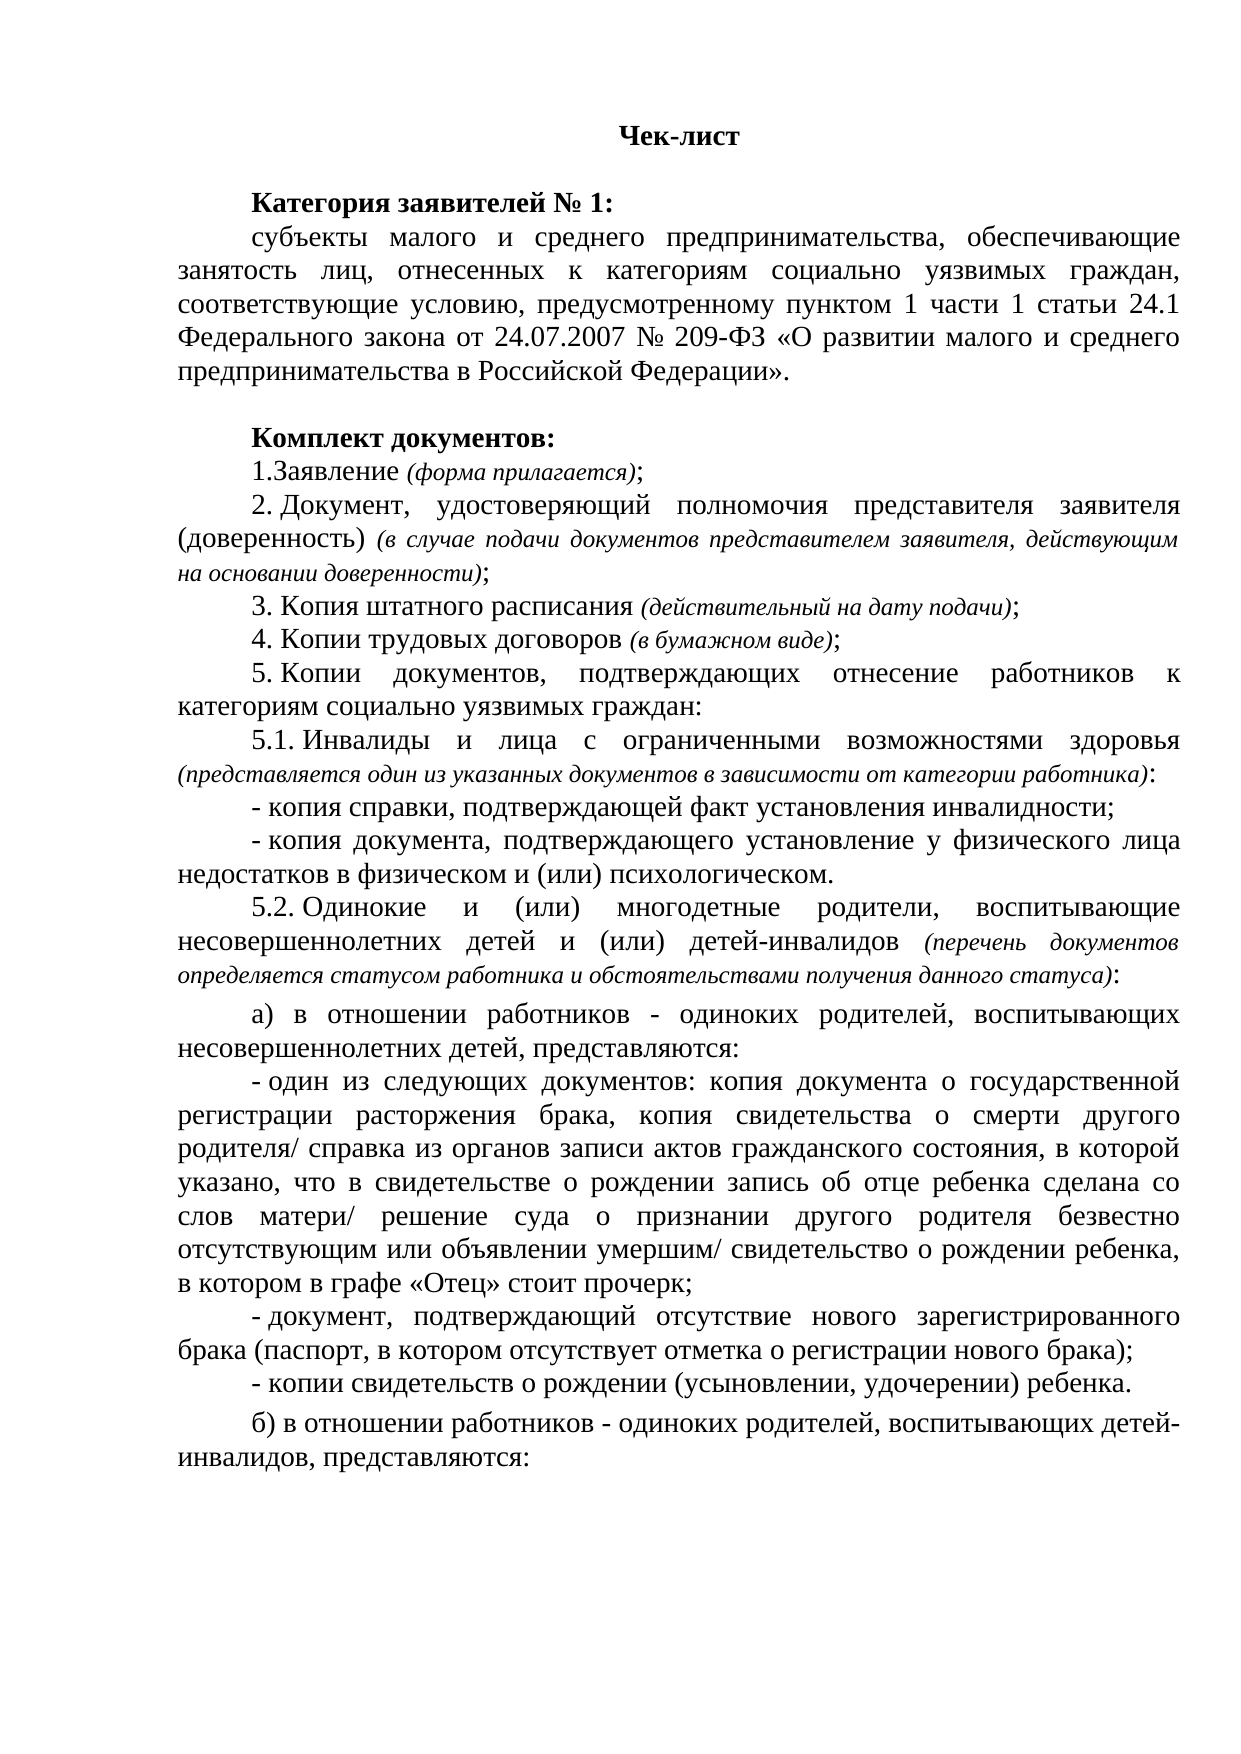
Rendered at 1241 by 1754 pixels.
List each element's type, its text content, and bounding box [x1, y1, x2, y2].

text - документ, подтверждающий отсутствие нового зарегистрированного брака (паспорт, в котором отсутствует отметка о регистрации нового брака); [177, 1298, 1181, 1365]
text - копии свидетельств о рождении (усыновлении, удочерении) ребенка. [177, 1365, 1181, 1399]
text 1.Заявление (форма прилагается); [177, 453, 1181, 487]
text - копия документа, подтверждающего установление у физического лица недостатков в физическом и (или) психологическом. [177, 822, 1181, 889]
text 5.1. Инвалиды и лица с ограниченными возможностями здоровья (представляется один из указанных документов в зависимости от категории работника): [177, 722, 1181, 789]
text б) в отношении работников - одиноких родителей, воспитывающих детей-инвалидов, представляются: [177, 1405, 1181, 1472]
text Категория заявителей № 1: [177, 185, 1181, 219]
text 2. Документ, удостоверяющий полномочия представителя заявителя (доверенность) (в случае подачи документов представителем заявителя, действующим на основании доверенности); [177, 487, 1181, 588]
text - один из следующих документов: копия документа о государственной регистрации расторжения брака, копия свидетельства о смерти другого родителя/ справка из органов записи актов гражданского состояния, в которой указано, что в свидетельстве о рождении запись об отце ребенка сделана со слов матери/ решение суда о признании другого родителя безвестно отсутствующим или объявлении умершим/ свидетельство о рождении ребенка, в котором в графе «Отец» стоит прочерк; [177, 1063, 1181, 1298]
text Чек-лист [177, 118, 1181, 152]
text 5. Копии документов, подтверждающих отнесение работников к категориям социально уязвимых граждан: [177, 655, 1181, 722]
text 5.2. Одинокие и (или) многодетные родители, воспитывающие несовершеннолетних детей и (или) детей-инвалидов (перечень документов определяется статусом работника и обстоятельствами получения данного статуса): [177, 889, 1181, 990]
text а) в отношении работников - одиноких родителей, воспитывающих несовершеннолетних детей, представляются: [177, 996, 1181, 1063]
text 3. Копия штатного расписания (действительный на дату подачи); [177, 588, 1181, 621]
text - копия справки, подтверждающей факт установления инвалидности; [177, 789, 1181, 822]
text субъекты малого и среднего предпринимательства, обеспечивающие занятость лиц, отнесенных к категориям социально уязвимых граждан, соответствующие условию, предусмотренному пунктом 1 части 1 статьи 24.1 Федерального закона от 24.07.2007 № 209-ФЗ «О развитии малого и среднего предпринимательства в Российской Федерации». [177, 219, 1181, 386]
text 4. Копии трудовых договоров (в бумажном виде); [177, 621, 1181, 655]
text Комплект документов: [177, 420, 1181, 453]
